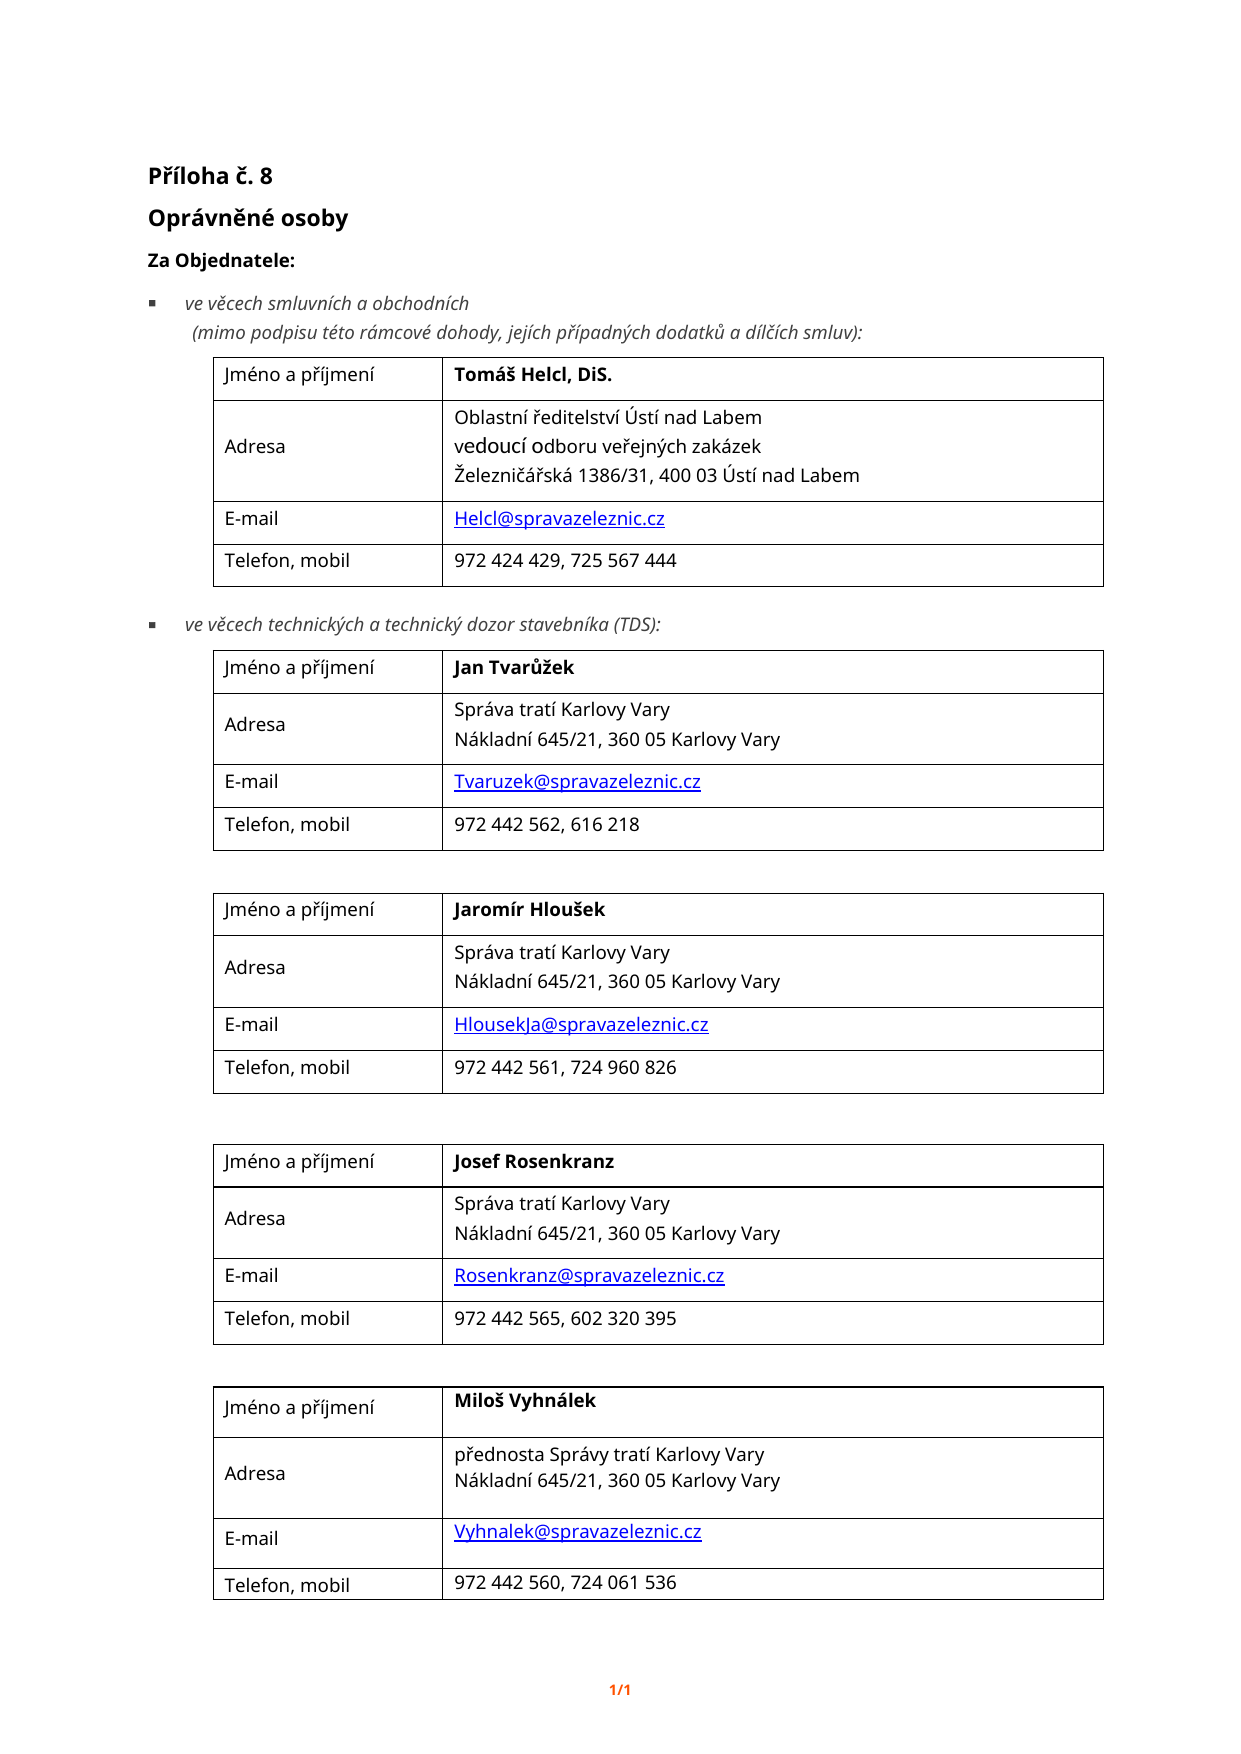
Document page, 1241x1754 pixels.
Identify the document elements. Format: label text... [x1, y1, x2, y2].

table_cell Telefon, mobil [214, 1302, 442, 1344]
table_cell Adresa [214, 1438, 442, 1517]
subtitle (mimo podpisu této rámcové dohody, jejích případných dodatků a dílčích smluv): [192, 315, 1093, 344]
table_cell Tvaruzek@spravazeleznic.cz [443, 765, 1103, 807]
table_cell Rosenkranz@spravazeleznic.cz [443, 1259, 1103, 1301]
table_cell Správa tratí Karlovy Vary Nákladní 645/21, 360 05 Karlovy Vary [443, 694, 1103, 764]
text Příloha č. 8 [148, 161, 1093, 190]
table_cell Oblastní ředitelství Ústí nad Labem vedoucí odboru veřejných zakázek Železničářská 1386/31, 400 03 Ústí nad Labem [443, 401, 1103, 501]
table_header Jaromír Hloušek [443, 894, 1103, 935]
table_cell přednosta Správy tratí Karlovy Vary Nákladní 645/21, 360 05 Karlovy Vary [443, 1438, 1103, 1517]
table_header Miloš Vyhnálek [443, 1388, 1103, 1437]
table_header Jméno a příjmení [214, 358, 442, 400]
table_cell Telefon, mobil [214, 1569, 442, 1598]
table_cell Vyhnalek@spravazeleznic.cz [443, 1519, 1103, 1568]
subtitle ve věcech technických a technický dozor stavebníka (TDS): [148, 608, 1093, 637]
table_cell Adresa [214, 401, 442, 501]
table_cell 972 424 429, 725 567 444 [443, 545, 1103, 586]
table_cell E-mail [214, 1008, 442, 1050]
table_cell Správa tratí Karlovy Vary Nákladní 645/21, 360 05 Karlovy Vary [443, 1188, 1103, 1258]
table_header Jan Tvarůžek [443, 651, 1103, 692]
table_header Tomáš Helcl, DiS. [443, 358, 1103, 400]
table_header Josef Rosenkranz [443, 1145, 1103, 1186]
table_cell Telefon, mobil [214, 545, 442, 586]
table_cell Adresa [214, 936, 442, 1007]
table_cell HlousekJa@spravazeleznic.cz [443, 1008, 1103, 1050]
table_cell 972 442 562, 616 218 [443, 808, 1103, 850]
table_cell E-mail [214, 1519, 442, 1568]
table_header Jméno a příjmení [214, 651, 442, 692]
text Za Objednatele: [148, 244, 1093, 274]
table_cell Adresa [214, 1188, 442, 1258]
table_cell Helcl@spravazeleznic.cz [443, 502, 1103, 543]
table_cell E-mail [214, 502, 442, 543]
table_cell Telefon, mobil [214, 1051, 442, 1092]
table_header Jméno a příjmení [214, 894, 442, 935]
table_cell E-mail [214, 765, 442, 807]
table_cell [443, 1569, 1103, 1598]
text Oprávněné osoby [148, 203, 1093, 232]
table_header Jméno a příjmení [214, 1388, 442, 1437]
table_cell Telefon, mobil [214, 808, 442, 850]
table_cell E-mail [214, 1259, 442, 1301]
table_cell Správa tratí Karlovy Vary Nákladní 645/21, 360 05 Karlovy Vary [443, 936, 1103, 1007]
table_cell 972 442 561, 724 960 826 [443, 1051, 1103, 1092]
table_header Jméno a příjmení [214, 1145, 442, 1186]
subtitle ve věcech smluvních a obchodních [148, 286, 1093, 315]
table_cell Adresa [214, 694, 442, 764]
table_cell 972 442 565, 602 320 395 [443, 1302, 1103, 1344]
